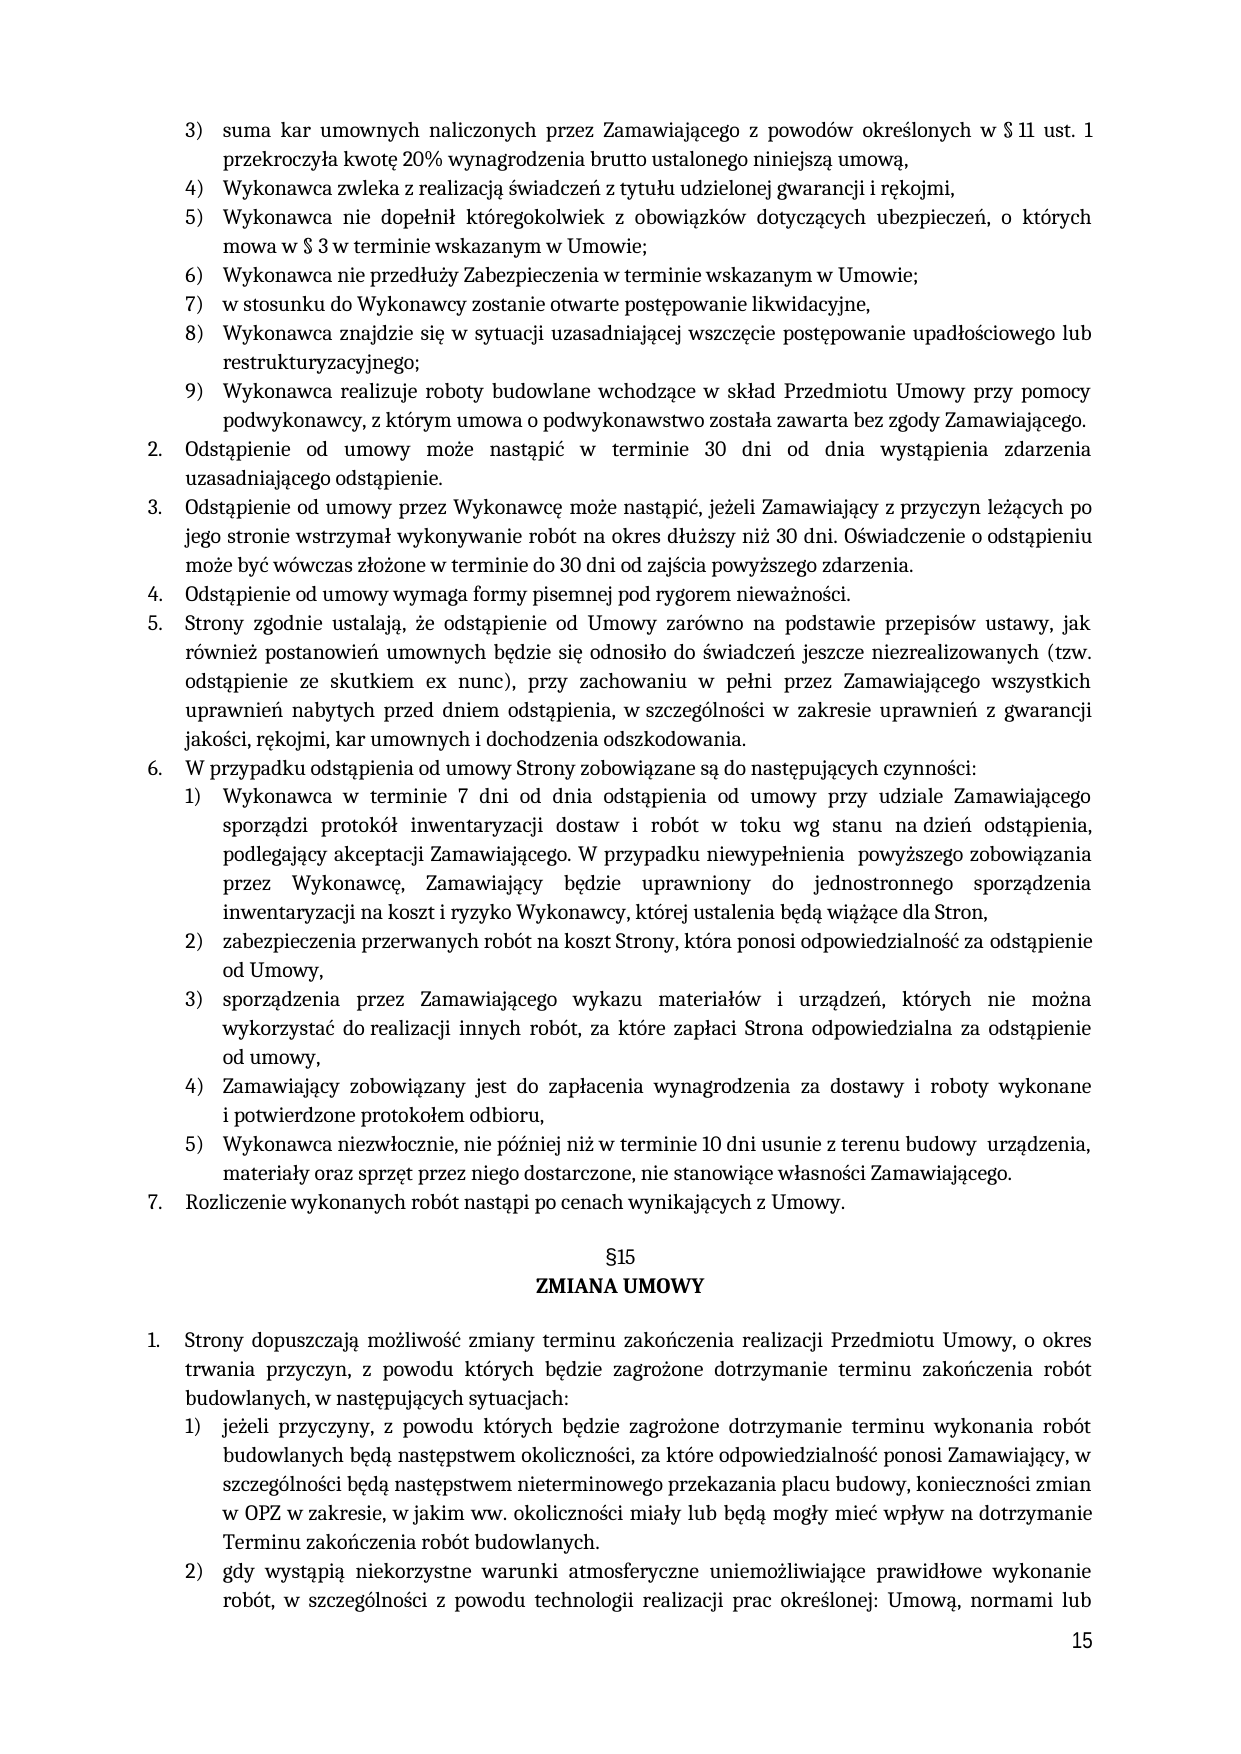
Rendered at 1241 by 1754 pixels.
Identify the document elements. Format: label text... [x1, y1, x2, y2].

list Strony zgodnie ustalają, że odstąpienie od Umowy zarówno na podstawie przepisów ustawy, jak również postanowień umownych będzie się odnosiło do świadczeń jeszcze niezrealizowanych (tzw. odstąpienie ze skutkiem ex nunc), przy zachowaniu w pełni przez Zamawiającego wszystkich uprawnień nabytych przed dniem odstąpienia, w szczególności w zakresie uprawnień z gwarancji jakości, rękojmi, kar umownych i dochodzenia odszkodowania. [148, 610, 1092, 751]
text ZMIANA UMOWY [148, 1273, 1092, 1299]
list suma kar umownych naliczonych przez Zamawiającego z powodów określonych w § 11 ust. 1 przekroczyła kwotę 20% wynagrodzenia brutto ustalonego niniejszą umową, [185, 118, 1092, 172]
list Wykonawca znajdzie się w sytuacji uzasadniającej wszczęcie postępowanie upadłościowego lub restrukturyzacyjnego; [185, 321, 1092, 375]
list sporządzenia przez Zamawiającego wykazu materiałów i urządzeń, których nie można wykorzystać do realizacji innych robót, za które zapłaci Strona odpowiedzialna za odstąpienie od umowy, [185, 987, 1092, 1070]
list W przypadku odstąpienia od umowy Strony zobowiązane są do następujących czynności: [148, 755, 1092, 780]
list Zamawiający zobowiązany jest do zapłacenia wynagrodzenia za dostawy i roboty wykonane i potwierdzone protokołem odbioru, [185, 1074, 1092, 1128]
list Wykonawca zwleka z realizacją świadczeń z tytułu udzielonej gwarancji i rękojmi, [185, 176, 1092, 201]
list Rozliczenie wykonanych robót nastąpi po cenach wynikających z Umowy. [148, 1189, 1092, 1215]
text 15 [148, 1243, 1092, 1269]
list Wykonawca niezwłocznie, nie później niż w terminie 10 dni usunie z terenu budowy urządzenia, materiały oraz sprzęt przez niego dostarczone, nie stanowiące własności Zamawiającego. [185, 1132, 1092, 1186]
list Wykonawca nie przedłuży Zabezpieczenia w terminie wskazanym w Umowie; [185, 263, 1092, 288]
list Strony dopuszczają możliwość zmiany terminu zakończenia realizacji Przedmiotu Umowy, o okres trwania przyczyn, z powodu których będzie zagrożone dotrzymanie terminu zakończenia robót budowlanych, w następujących sytuacjach: [148, 1327, 1092, 1411]
list w stosunku do Wykonawcy zostanie otwarte postępowanie likwidacyjne, [185, 292, 1092, 317]
list Odstąpienie od umowy może nastąpić w terminie 30 dni od dnia wystąpienia zdarzenia uzasadniającego odstąpienie. [148, 437, 1092, 491]
list Odstąpienie od umowy wymaga formy pisemnej pod rygorem nieważności. [148, 581, 1092, 607]
list Odstąpienie od umowy przez Wykonawcę może nastąpić, jeżeli Zamawiający z przyczyn leżących po jego stronie wstrzymał wykonywanie robót na okres dłuższy niż 30 dni. Oświadczenie o odstąpieniu może być wówczas złożone w terminie do 30 dni od zajścia powyższego zdarzenia. [148, 494, 1092, 578]
list jeżeli przyczyny, z powodu których będzie zagrożone dotrzymanie terminu wykonania robót budowlanych będą następstwem okoliczności, za które odpowiedzialność ponosi Zamawiający, w szczególności będą następstwem nieterminowego przekazania placu budowy, konieczności zmian w OPZ w zakresie, w jakim ww. okoliczności miały lub będą mogły mieć wpływ na dotrzymanie Terminu zakończenia robót budowlanych. [185, 1414, 1092, 1555]
list Wykonawca w terminie 7 dni od dnia odstąpienia od umowy przy udziale Zamawiającego sporządzi protokół inwentaryzacji dostaw i robót w toku wg stanu na dzień odstąpienia, podlegający akceptacji Zamawiającego. W przypadku niewypełnienia powyższego zobowiązania przez Wykonawcę, Zamawiający będzie uprawniony do jednostronnego sporządzenia inwentaryzacji na koszt i ryzyko Wykonawcy, której ustalenia będą wiążące dla Stron, [185, 784, 1092, 925]
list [185, 1559, 1092, 1613]
list Wykonawca nie dopełnił któregokolwiek z obowiązków dotyczących ubezpieczeń, o których mowa w § 3 w terminie wskazanym w Umowie; [185, 205, 1092, 259]
list Wykonawca realizuje roboty budowlane wchodzące w skład Przedmiotu Umowy przy pomocy podwykonawcy, z którym umowa o podwykonawstwo została zawarta bez zgody Zamawiającego. [185, 379, 1092, 433]
list zabezpieczenia przerwanych robót na koszt Strony, która ponosi odpowiedzialność za odstąpienie od Umowy, [185, 929, 1092, 983]
